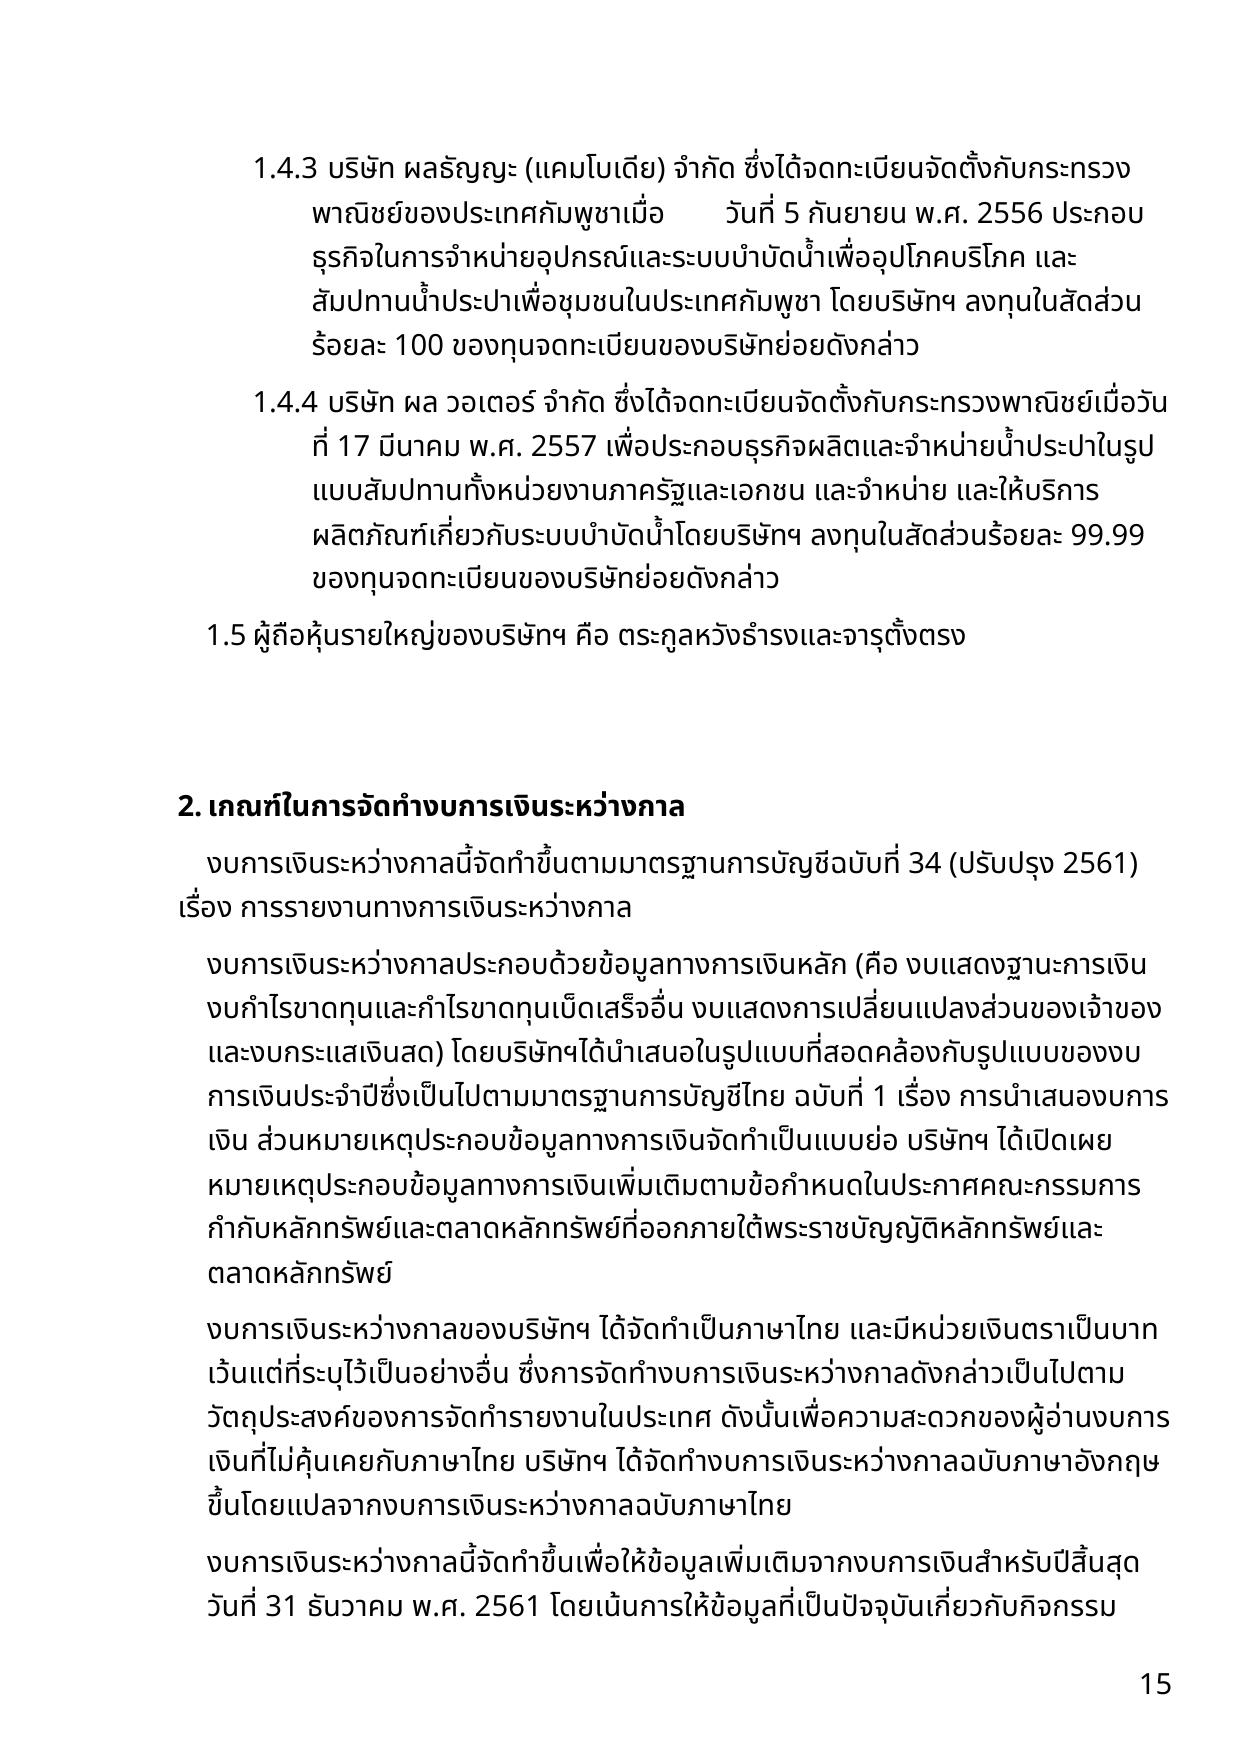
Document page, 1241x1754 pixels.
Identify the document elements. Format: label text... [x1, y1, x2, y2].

text งบการเงินระหว่างกาลประกอบด้วยข้อมูลทางการเงินหลัก (คือ งบแสดงฐานะการเงิน งบกำไรขาดทุนและกำไรขาดทุนเบ็ดเสร็จอื่น งบแสดงการเปลี่ยนแปลงส่วนของเจ้าของ และงบกระแสเงินสด) โดยบริษัทฯได้นำเสนอในรูปแบบที่สอดคล้องกับรูปแบบของงบการเงินประจำปีซึ่งเป็นไปตามมาตรฐานการบัญชีไทย ฉบับที่ 1 เรื่อง การนำเสนองบการเงิน ส่วนหมายเหตุประกอบข้อมูลทางการเงินจัดทำเป็นแบบย่อ บริษัทฯ ได้เปิดเผยหมายเหตุประกอบข้อมูลทางการเงินเพิ่มเติมตามข้อกำหนดในประกาศคณะกรรมการกำกับหลักทรัพย์และตลาดหลักทรัพย์ที่ออกภายใต้พระราชบัญญัติหลักทรัพย์และตลาดหลักทรัพย์ [207, 943, 1172, 1296]
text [207, 1541, 1172, 1630]
list ผู้ถือหุ้นรายใหญ่ของบริษัทฯ คือ ตระกูลหวังธำรงและจารุตั้งตรง [205, 614, 1172, 659]
text งบการเงินระหว่างกาลนี้จัดทำขึ้นตามมาตรฐานการบัญชีฉบับที่ 34 (ปรับปรุง 2561) เรื่อง การรายงานทางการเงินระหว่างกาล [177, 842, 1172, 931]
text งบการเงินระหว่างกาลของบริษัทฯ ได้จัดทำเป็นภาษาไทย และมีหน่วยเงินตราเป็นบาท เว้นแต่ที่ระบุไว้เป็นอย่างอื่น ซึ่งการจัดทำงบการเงินระหว่างกาลดังกล่าวเป็นไปตามวัตถุประสงค์ของการจัดทำรายงานในประเทศ ดังนั้นเพื่อความสะดวกของผู้อ่านงบการเงินที่ไม่คุ้นเคยกับภาษาไทย บริษัทฯ ได้จัดทำงบการเงินระหว่างกาลฉบับภาษาอังกฤษขึ้นโดยแปลจากงบการเงินระหว่างกาลฉบับภาษาไทย [207, 1309, 1172, 1529]
list เกณฑ์ในการจัดทำงบการเงินระหว่างกาล [177, 785, 1172, 830]
list บริษัท ผล วอเตอร์ จำกัด ซึ่งได้จดทะเบียนจัดตั้งกับกระทรวงพาณิชย์เมื่อวันที่ 17 มีนาคม พ.ศ. 2557 เพื่อประกอบธุรกิจผลิตและจำหน่ายน้ำประปาในรูปแบบสัมปทานทั้งหน่วยงานภาครัฐและเอกชน และจำหน่าย และให้บริการผลิตภัณฑ์เกี่ยวกับระบบบำบัดน้ำโดยบริษัทฯ ลงทุนในสัดส่วนร้อยละ 99.99 ของทุนจดทะเบียนของบริษัทย่อยดังกล่าว [252, 381, 1172, 602]
list บริษัท ผลธัญญะ (แคมโบเดีย) จำกัด ซึ่งได้จดทะเบียนจัดตั้งกับกระทรวงพาณิชย์ของประเทศกัมพูชาเมื่อ วันที่ 5 กันยายน พ.ศ. 2556 ประกอบธุรกิจในการจำหน่ายอุปกรณ์และระบบบำบัดน้ำเพื่ออุปโภคบริโภค และสัมปทานน้ำประปาเพื่อชุมชนในประเทศกัมพูชา โดยบริษัทฯ ลงทุนในสัดส่วนร้อยละ 100 ของทุนจดทะเบียนของบริษัทย่อยดังกล่าว [252, 148, 1172, 369]
